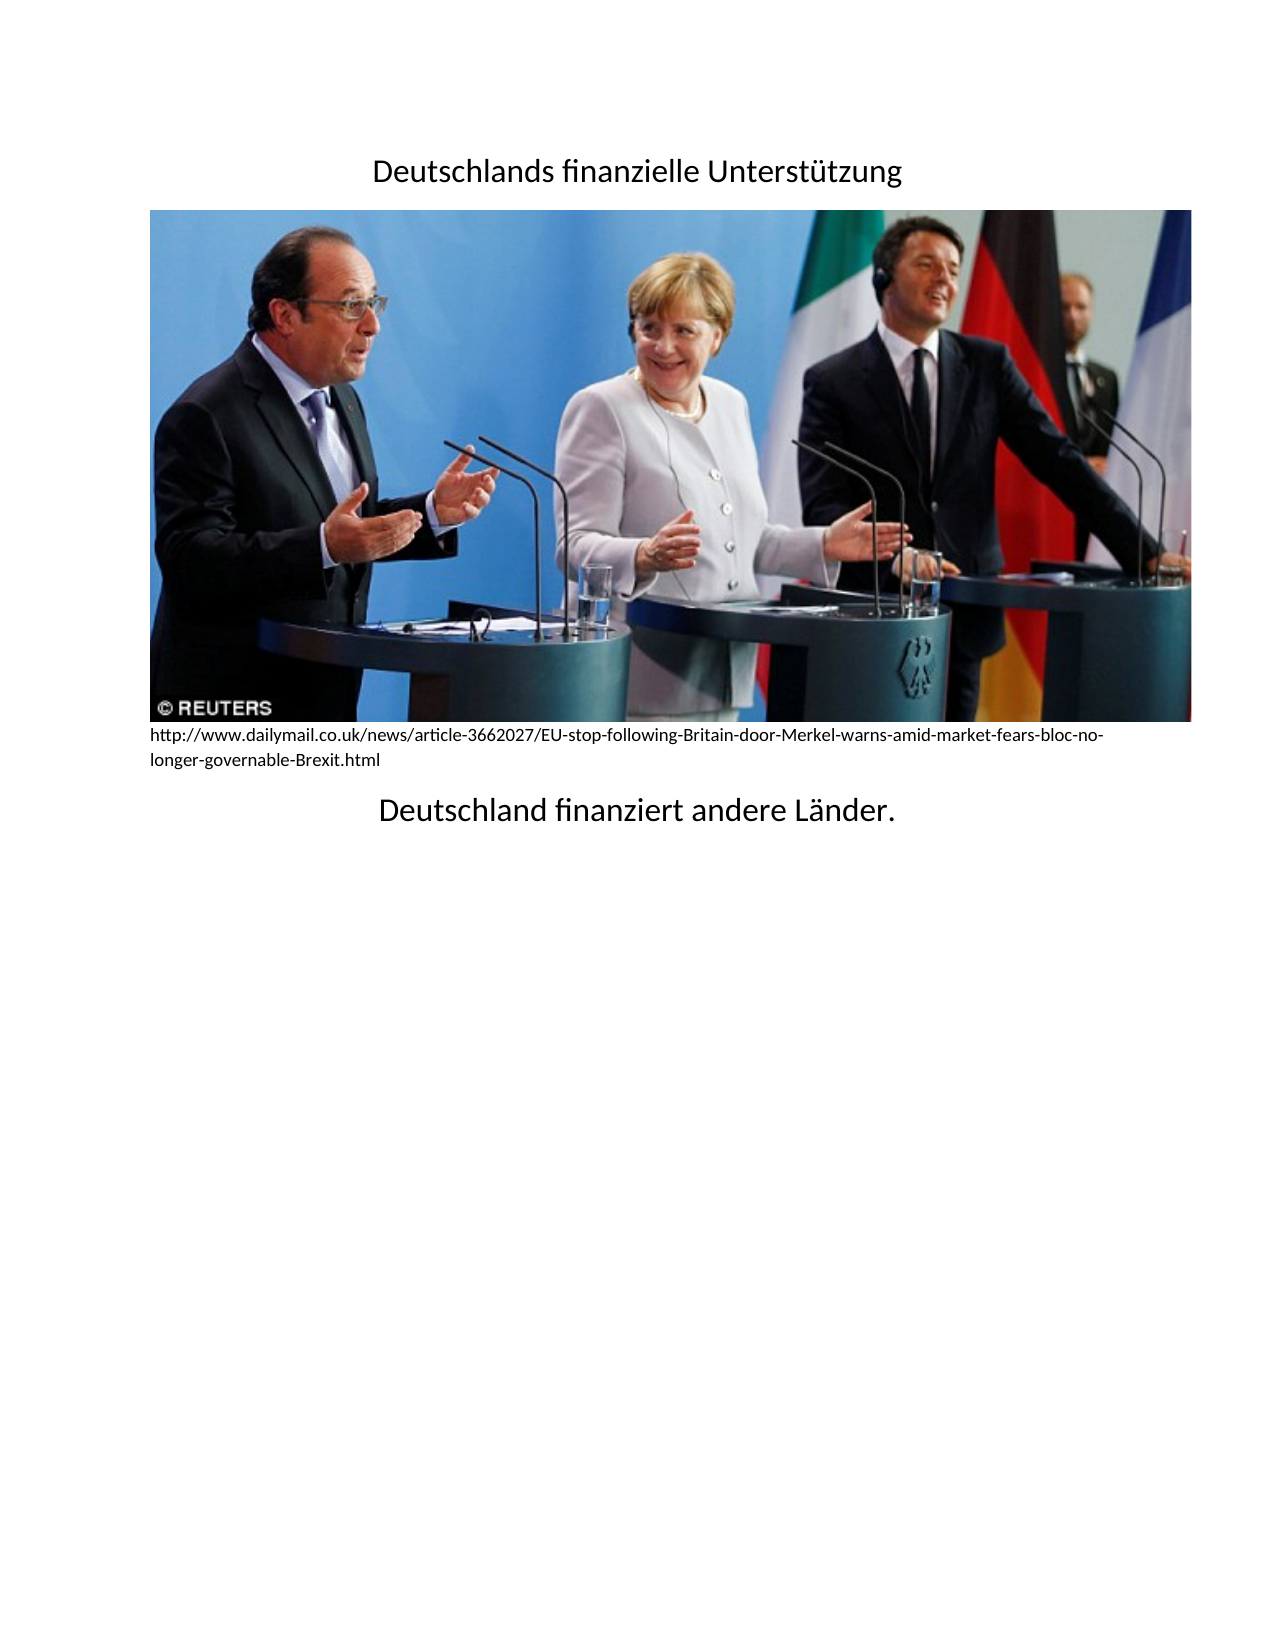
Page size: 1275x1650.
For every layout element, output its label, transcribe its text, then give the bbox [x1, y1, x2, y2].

picture [150, 210, 1192, 722]
text http://www.dailymail.co.uk/news/article-3662027/EU-stop-following-Britain-door-Merkel-warns-amid-market-fears-bloc-no-longer-governable-Brexit.html [150, 722, 1125, 771]
text Deutschland finanziert andere Länder. [150, 789, 1125, 830]
text Deutschlands finanzielle Unterstützung [150, 150, 1125, 191]
